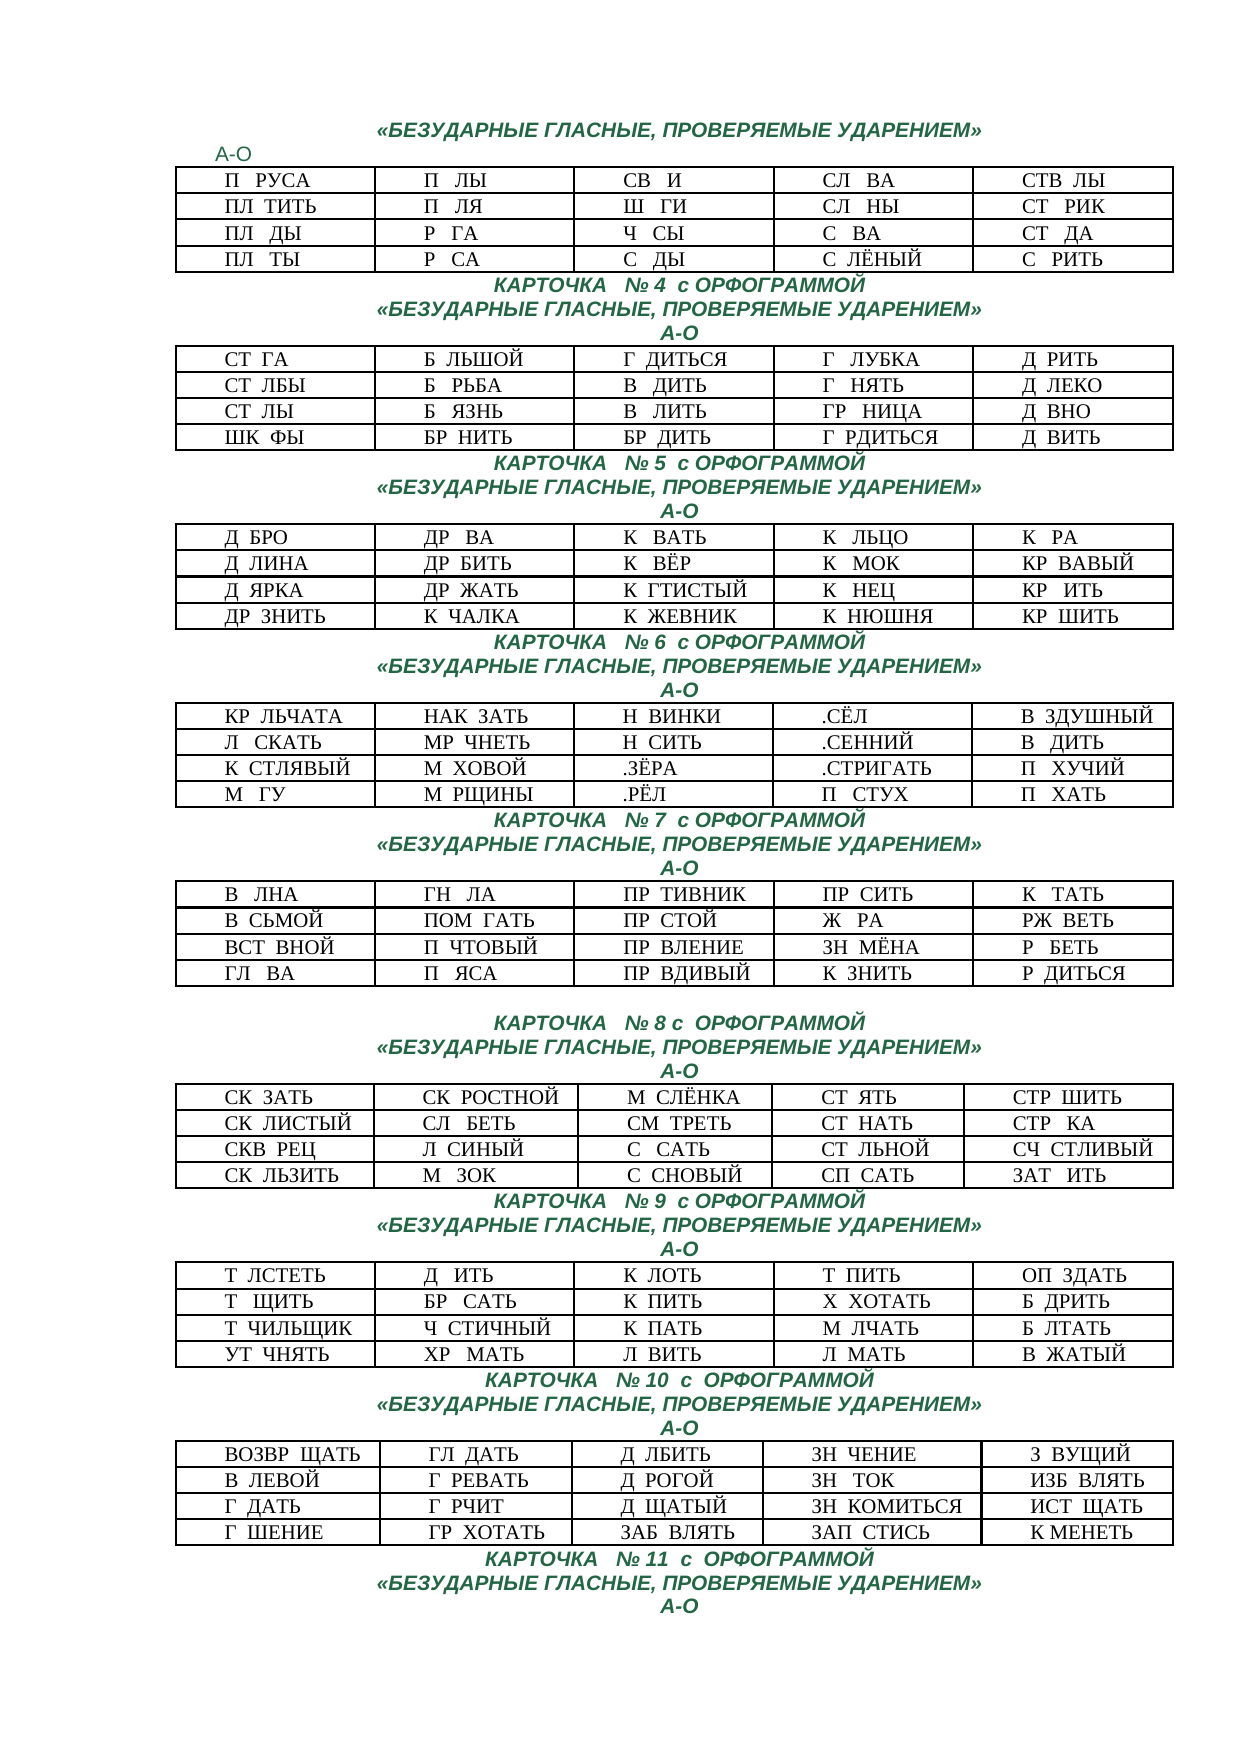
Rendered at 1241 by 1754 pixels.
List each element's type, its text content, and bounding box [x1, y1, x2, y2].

table_cell .СЕННИЙ [774, 730, 971, 754]
table_cell БР НИТЬ [376, 425, 573, 449]
table_header СТ ГА [177, 347, 374, 371]
table_cell К ПАТЬ [575, 1316, 773, 1340]
table_cell В СЬМОЙ [177, 909, 374, 932]
table_header ДР ВА [376, 525, 573, 549]
table_cell Б ДРИТЬ [974, 1290, 1172, 1313]
table_cell М ГУ [177, 782, 374, 806]
table_cell ХР МАТЬ [376, 1342, 573, 1366]
text «БЕЗУДАРНЫЕ ГЛАСНЫЕ, ПРОВЕРЯЕМЫЕ УДАРЕНИЕМ» [215, 832, 1144, 856]
text А-О [215, 1059, 1144, 1083]
table_header Д ЛБИТЬ [573, 1442, 762, 1466]
table_cell Г ДАТЬ [177, 1494, 379, 1518]
table_header Н ВИНКИ [575, 704, 772, 728]
table_header ГЛ ДАТЬ [381, 1442, 571, 1466]
table_cell Ш ГИ [575, 194, 773, 218]
table_cell СКВ РЕЦ [177, 1137, 373, 1161]
table_cell С ДЫ [575, 247, 773, 271]
table_cell Д ЛИНА [177, 551, 374, 575]
table_cell СТ ЛЫ [177, 399, 374, 423]
table_cell В ЛЕВОЙ [177, 1468, 379, 1492]
table_cell К ПИТЬ [575, 1290, 773, 1313]
table_cell Г РЧИТ [381, 1494, 571, 1518]
table_cell СЛ НЫ [775, 194, 972, 218]
table_cell ДР БИТЬ [376, 551, 573, 575]
table_cell Л СКАТЬ [177, 730, 374, 754]
table_header СЛ ВА [775, 168, 972, 192]
table_header ПР СИТЬ [775, 882, 972, 906]
text А-О [215, 499, 1144, 523]
table_cell В ЖАТЫЙ [974, 1342, 1172, 1366]
table_cell ГР НИЦА [775, 399, 972, 423]
table_cell Г РЕВАТЬ [381, 1468, 571, 1492]
table_cell Т ЧИЛЬЩИК [177, 1316, 374, 1340]
table_cell С СНОВЫЙ [579, 1163, 771, 1187]
table_header В ЗДУШНЫЙ [973, 704, 1172, 728]
table_cell СТ ЛЬНОЙ [773, 1137, 963, 1161]
table_cell П СТУХ [774, 782, 971, 806]
table_cell Д ВИТЬ [974, 425, 1172, 449]
table_cell ШК ФЫ [177, 425, 374, 449]
table_cell УТ ЧНЯТЬ [177, 1342, 374, 1366]
table_cell ДР ЖАТЬ [376, 578, 573, 602]
table_header Д ИТЬ [376, 1263, 573, 1287]
table_header В ЛНА [177, 882, 374, 906]
table_header СК ЗАТЬ [177, 1085, 373, 1109]
table_cell Р ГА [376, 220, 573, 244]
table_cell Б ЯЗНЬ [376, 399, 573, 423]
table_cell РЖ ВЕТЬ [974, 909, 1172, 932]
text «БЕЗУДАРНЫЕ ГЛАСНЫЕ, ПРОВЕРЯЕМЫЕ УДАРЕНИЕМ» [215, 297, 1144, 321]
table_cell Д ВНО [974, 399, 1172, 423]
table_cell К МЕНЕТЬ [983, 1520, 1172, 1544]
table_cell В ЛИТЬ [575, 399, 773, 423]
table_cell Л СИНЫЙ [375, 1137, 577, 1161]
table_header Т ПИТЬ [775, 1263, 972, 1287]
table_cell СТР КА [965, 1111, 1172, 1135]
table_cell СП САТЬ [773, 1163, 963, 1187]
table_cell Л МАТЬ [775, 1342, 972, 1366]
table_header ПР ТИВНИК [575, 882, 773, 906]
table_cell С САТЬ [579, 1137, 771, 1161]
table_header Д БРО [177, 525, 374, 549]
text «БЕЗУДАРНЫЕ ГЛАСНЫЕ, ПРОВЕРЯЕМЫЕ УДАРЕНИЕМ» [215, 654, 1144, 678]
text А-О [215, 1237, 1144, 1261]
table_cell Д ЯРКА [177, 578, 374, 602]
table_cell Т ЩИТЬ [177, 1290, 374, 1313]
table_cell С ВА [775, 220, 972, 244]
table_header Г ЛУБКА [775, 347, 972, 371]
table_cell ЗАТ ИТЬ [965, 1163, 1172, 1187]
table_cell ДР ЗНИТЬ [177, 604, 374, 628]
text А-О [215, 1416, 1144, 1440]
table_cell В ДИТЬ [575, 373, 773, 397]
table_cell Р БЕТЬ [974, 935, 1172, 959]
table_cell Ж РА [775, 909, 972, 932]
table_cell ЗН ТОК [764, 1468, 980, 1492]
text «БЕЗУДАРНЫЕ ГЛАСНЫЕ, ПРОВЕРЯЕМЫЕ УДАРЕНИЕМ» [215, 475, 1144, 499]
table_cell СМ ТРЕТЬ [579, 1111, 771, 1135]
table_cell МР ЧНЕТЬ [376, 730, 573, 754]
text КАРТОЧКА № 11 с ОРФОГРАММОЙ [215, 1546, 1144, 1570]
table_header ОП ЗДАТЬ [974, 1263, 1172, 1287]
text КАРТОЧКА № 6 с ОРФОГРАММОЙ [215, 630, 1144, 654]
table_cell С РИТЬ [974, 247, 1172, 271]
table_cell СТ ЛБЫ [177, 373, 374, 397]
table_cell К СТЛЯВЫЙ [177, 756, 374, 780]
table_header П РУСА [177, 168, 374, 192]
table_header З ВУЩИЙ [983, 1442, 1172, 1466]
table_cell Р ДИТЬСЯ [974, 961, 1172, 985]
text КАРТОЧКА № 9 с ОРФОГРАММОЙ [215, 1189, 1144, 1213]
table_cell М ЛЧАТЬ [775, 1316, 972, 1340]
text «БЕЗУДАРНЫЕ ГЛАСНЫЕ, ПРОВЕРЯЕМЫЕ УДАРЕНИЕМ» [215, 1035, 1144, 1059]
table_cell К ГТИСТЫЙ [575, 578, 773, 602]
table_cell .РЁЛ [575, 782, 772, 806]
table_cell М ЗОК [375, 1163, 577, 1187]
table_cell ЗАП СТИСЬ [764, 1520, 980, 1544]
table_cell К НЮШНЯ [775, 604, 972, 628]
table_cell ПЛ ТИТЬ [177, 194, 374, 218]
text КАРТОЧКА № 10 с ОРФОГРАММОЙ [215, 1368, 1144, 1392]
table_cell ПР СТОЙ [575, 909, 773, 932]
table_cell ЗН КОМИТЬСЯ [764, 1494, 980, 1518]
text КАРТОЧКА № 5 с ОРФОГРАММОЙ [215, 451, 1144, 475]
table_header П ЛЫ [376, 168, 573, 192]
table_cell СЧ СТЛИВЫЙ [965, 1137, 1172, 1161]
table_cell Б РЬБА [376, 373, 573, 397]
table_cell П ЛЯ [376, 194, 573, 218]
table_cell КР ШИТЬ [974, 604, 1172, 628]
table_cell .ЗЁРА [575, 756, 772, 780]
table_header Б ЛЬШОЙ [376, 347, 573, 371]
table_cell ПЛ ТЫ [177, 247, 374, 271]
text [215, 118, 1144, 142]
table_cell М ХОВОЙ [376, 756, 573, 780]
table_header Д РИТЬ [974, 347, 1172, 371]
table_cell ГЛ ВА [177, 961, 374, 985]
text «БЕЗУДАРНЫЕ ГЛАСНЫЕ, ПРОВЕРЯЕМЫЕ УДАРЕНИЕМ» [215, 1392, 1144, 1416]
table_header К РА [974, 525, 1172, 549]
table_header .СЁЛ [774, 704, 971, 728]
table_cell П ХАТЬ [973, 782, 1172, 806]
table_cell ГР ХОТАТЬ [381, 1520, 571, 1544]
table_cell К МОК [775, 551, 972, 575]
text А-О [215, 1594, 1144, 1618]
table_cell СК ЛИСТЫЙ [177, 1111, 373, 1135]
table_cell Р СА [376, 247, 573, 271]
table_cell П ХУЧИЙ [973, 756, 1172, 780]
table_header СТР ШИТЬ [965, 1085, 1172, 1109]
table_cell ИЗБ ВЛЯТЬ [983, 1468, 1172, 1492]
table_cell СЛ БЕТЬ [375, 1111, 577, 1135]
table_header СТВ ЛЫ [974, 168, 1172, 192]
table_header СК РОСТНОЙ [375, 1085, 577, 1109]
table_cell СТ ДА [974, 220, 1172, 244]
text А-О [215, 856, 1144, 880]
table_cell Ч СТИЧНЫЙ [376, 1316, 573, 1340]
table_cell Л ВИТЬ [575, 1342, 773, 1366]
table_header СТ ЯТЬ [773, 1085, 963, 1109]
table_cell Ч СЫ [575, 220, 773, 244]
table_cell ПОМ ГАТЬ [376, 909, 573, 932]
table_cell ИСТ ЩАТЬ [983, 1494, 1172, 1518]
table_cell Д РОГОЙ [573, 1468, 762, 1492]
table_header К ВАТЬ [575, 525, 773, 549]
table_cell БР САТЬ [376, 1290, 573, 1313]
table_cell КР ВАВЫЙ [974, 551, 1172, 575]
table_cell Г НЯТЬ [775, 373, 972, 397]
text «БЕЗУДАРНЫЕ ГЛАСНЫЕ, ПРОВЕРЯЕМЫЕ УДАРЕНИЕМ» [215, 1570, 1144, 1594]
table_header ВОЗВР ЩАТЬ [177, 1442, 379, 1466]
table_header НАК ЗАТЬ [376, 704, 573, 728]
table_cell К НЕЦ [775, 578, 972, 602]
table_header СВ И [575, 168, 773, 192]
table_header Т ЛСТЕТЬ [177, 1263, 374, 1287]
table_cell П ЯСА [376, 961, 573, 985]
table_cell П ЧТОВЫЙ [376, 935, 573, 959]
text КАРТОЧКА № 4 с ОРФОГРАММОЙ [215, 273, 1144, 297]
text А-О [215, 321, 1144, 344]
table_cell СТ РИК [974, 194, 1172, 218]
table_cell Д ЩАТЫЙ [573, 1494, 762, 1518]
table_header КР ЛЬЧАТА [177, 704, 374, 728]
table_cell ЗАБ ВЛЯТЬ [573, 1520, 762, 1544]
table_header Г ДИТЬСЯ [575, 347, 773, 371]
table_header К ТАТЬ [974, 882, 1172, 906]
table_cell .СТРИГАТЬ [774, 756, 971, 780]
table_cell Г РДИТЬСЯ [775, 425, 972, 449]
table_cell ЗН МЁНА [775, 935, 972, 959]
table_cell Д ЛЕКО [974, 373, 1172, 397]
table_cell М РЩИНЫ [376, 782, 573, 806]
table_cell БР ДИТЬ [575, 425, 773, 449]
text КАРТОЧКА № 8 с ОРФОГРАММОЙ [215, 1011, 1144, 1035]
text А-О [215, 142, 1144, 166]
table_cell К ВЁР [575, 551, 773, 575]
table_cell Х ХОТАТЬ [775, 1290, 972, 1313]
table_header К ЛОТЬ [575, 1263, 773, 1287]
table_header ЗН ЧЕНИЕ [764, 1442, 980, 1466]
table_header ГН ЛА [376, 882, 573, 906]
table_cell Б ЛТАТЬ [974, 1316, 1172, 1340]
table_cell ПР ВДИВЫЙ [575, 961, 773, 985]
text «БЕЗУДАРНЫЕ ГЛАСНЫЕ, ПРОВЕРЯЕМЫЕ УДАРЕНИЕМ» [215, 1213, 1144, 1237]
table_cell ПР ВЛЕНИЕ [575, 935, 773, 959]
table_header М СЛЁНКА [579, 1085, 771, 1109]
table_cell С ЛЁНЫЙ [775, 247, 972, 271]
table_cell СТ НАТЬ [773, 1111, 963, 1135]
table_cell Н СИТЬ [575, 730, 772, 754]
table_cell К ЧАЛКА [376, 604, 573, 628]
text А-О [215, 678, 1144, 702]
table_header К ЛЬЦО [775, 525, 972, 549]
table_cell К ЗНИТЬ [775, 961, 972, 985]
table_cell ВСТ ВНОЙ [177, 935, 374, 959]
table_cell ПЛ ДЫ [177, 220, 374, 244]
table_cell Г ШЕНИЕ [177, 1520, 379, 1544]
table_cell В ДИТЬ [973, 730, 1172, 754]
table_cell К ЖЕВНИК [575, 604, 773, 628]
table_cell КР ИТЬ [974, 578, 1172, 602]
text КАРТОЧКА № 7 с ОРФОГРАММОЙ [215, 808, 1144, 832]
table_cell СК ЛЬЗИТЬ [177, 1163, 373, 1187]
